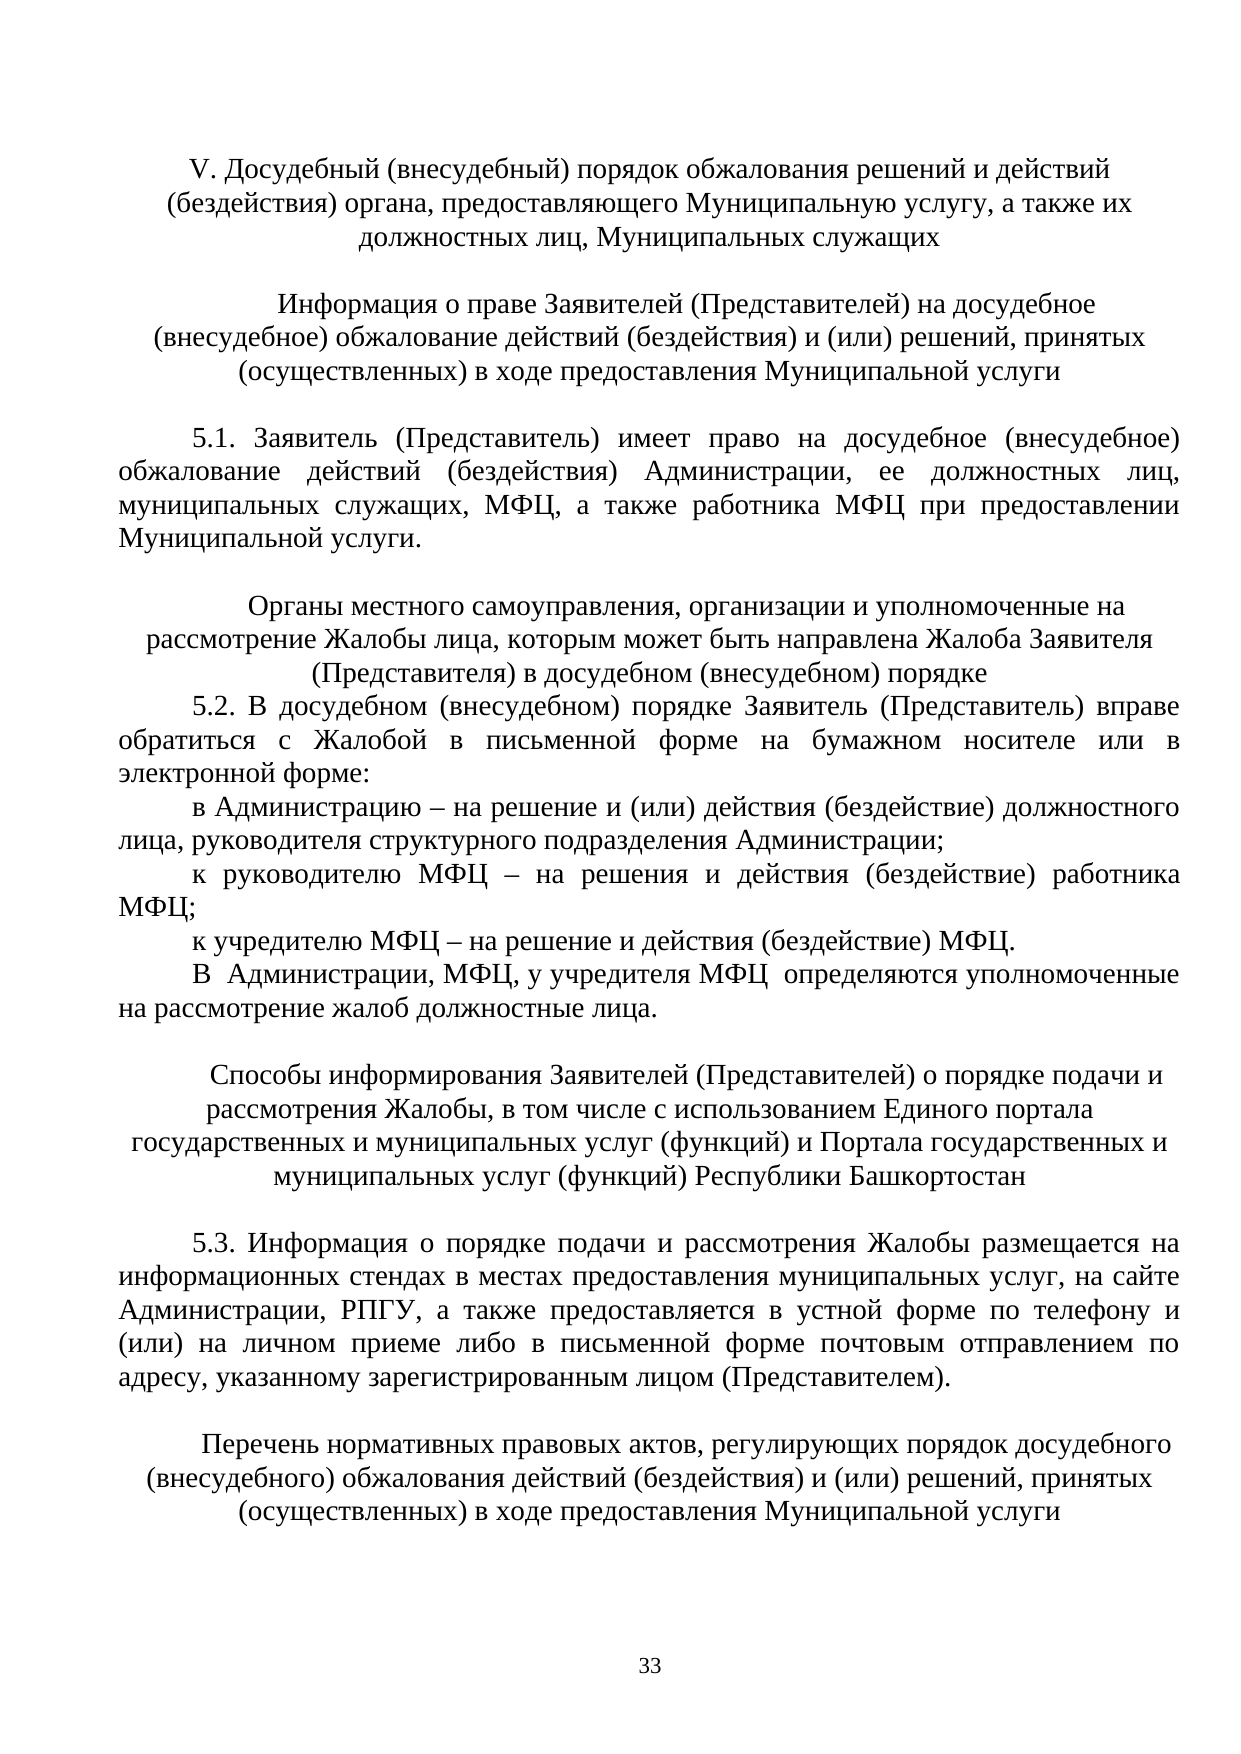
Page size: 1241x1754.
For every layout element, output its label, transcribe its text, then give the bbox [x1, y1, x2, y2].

text 5.2. В досудебном (внесудебном) порядке Заявитель (Представитель) вправе обратиться с Жалобой в письменной форме на бумажном носителе или в электронной форме: [118, 688, 1181, 789]
text V. Досудебный (внесудебный) порядок обжалования решений и действий (бездействия) органа, предоставляющего Муниципальную услугу, а также их должностных лиц, Муниципальных служащих [118, 152, 1181, 252]
text Перечень нормативных правовых актов, регулирующих порядок досудебного (внесудебного) обжалования действий (бездействия) и (или) решений, принятых (осуществленных) в ходе предоставления Муниципальной услуги [118, 1426, 1181, 1527]
text в Администрацию – на решение и (или) действия (бездействие) должностного лица, руководителя структурного подразделения Администрации; [118, 789, 1181, 856]
text Органы местного самоуправления, организации и уполномоченные на рассмотрение Жалобы лица, которым может быть направлена Жалоба Заявителя (Представителя) в досудебном (внесудебном) порядке [118, 588, 1181, 688]
text 5.3. Информация о порядке подачи и рассмотрения Жалобы размещается на информационных стендах в местах предоставления муниципальных услуг, на сайте Администрации, РПГУ, а также предоставляется в устной форме по телефону и (или) на личном приеме либо в письменной форме почтовым отправлением по адресу, указанному зарегистрированным лицом (Представителем). [118, 1225, 1181, 1393]
text В Администрации, МФЦ, у учредителя МФЦ определяются уполномоченные на рассмотрение жалоб должностные лица. [118, 957, 1181, 1024]
text 5.1. Заявитель (Представитель) имеет право на досудебное (внесудебное) обжалование действий (бездействия) Администрации, ее должностных лиц, муниципальных служащих, МФЦ, а также работника МФЦ при предоставлении Муниципальной услуги. [118, 420, 1181, 554]
text Способы информирования Заявителей (Представителей) о порядке подачи и рассмотрения Жалобы, в том числе с использованием Единого портала государственных и муниципальных услуг (функций) и Портала государственных и муниципальных услуг (функций) Республики Башкортостан [118, 1057, 1181, 1191]
text Информация о праве Заявителей (Представителей) на досудебное (внесудебное) обжалование действий (бездействия) и (или) решений, принятых (осуществленных) в ходе предоставления Муниципальной услуги [118, 286, 1181, 386]
text к учредителю МФЦ – на решение и действия (бездействие) МФЦ. [118, 923, 1181, 957]
text к руководителю МФЦ – на решения и действия (бездействие) работника МФЦ; [118, 856, 1181, 923]
